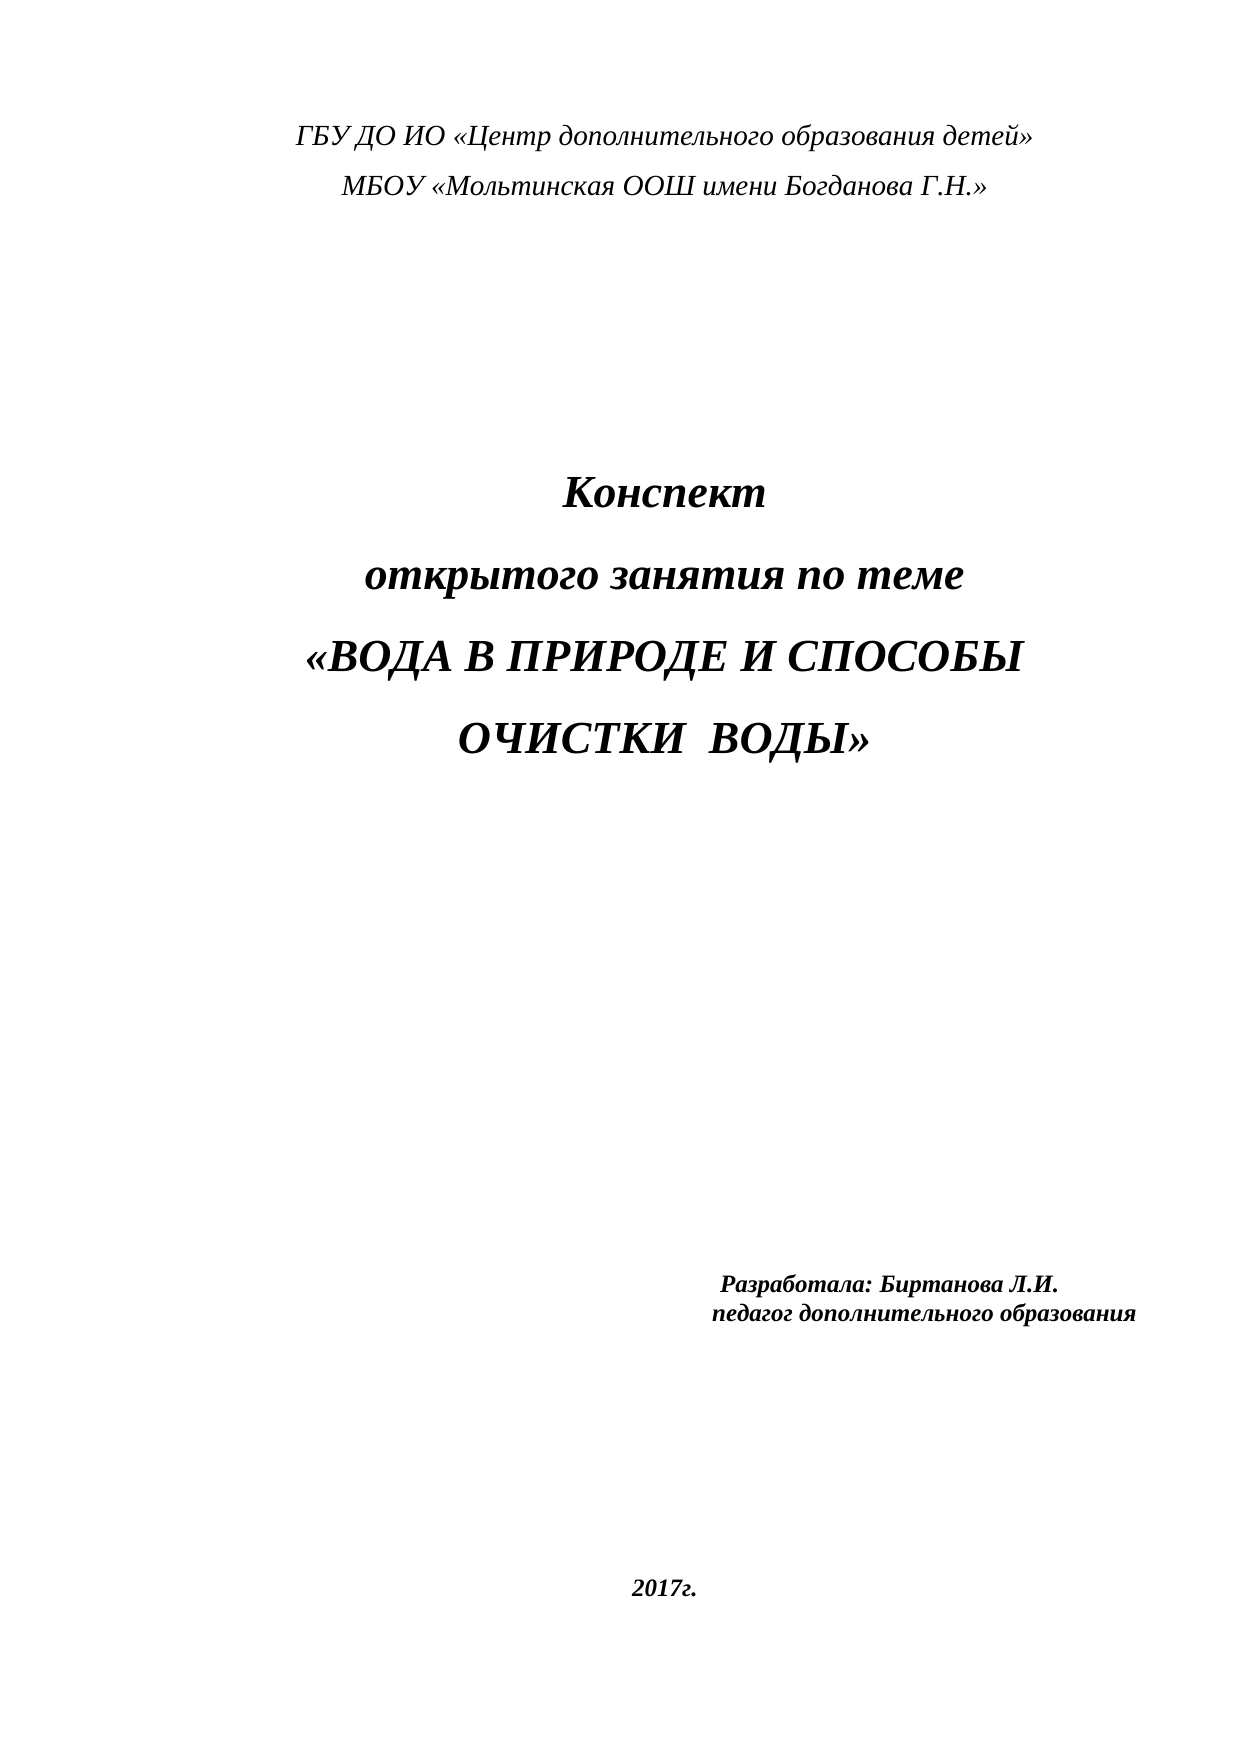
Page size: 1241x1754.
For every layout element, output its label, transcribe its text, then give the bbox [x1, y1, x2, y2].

text «ВОДА В ПРИРОДЕ И СПОСОБЫ [118, 628, 1211, 681]
text педагог дополнительного образования [118, 1298, 1211, 1327]
text ОЧИСТКИ ВОДЫ» [118, 710, 1211, 763]
text ГБУ ДО ИО «Центр дополнительного образования детей» [118, 118, 1211, 152]
text 2017г. [118, 1573, 1211, 1601]
text МБОУ «Мольтинская ООШ имени Богданова Г.Н.» [118, 168, 1211, 202]
text Разработала: Биртанова Л.И. [118, 1269, 1211, 1298]
text Конспект [118, 465, 1211, 517]
text открытого занятия по теме [118, 547, 1211, 599]
